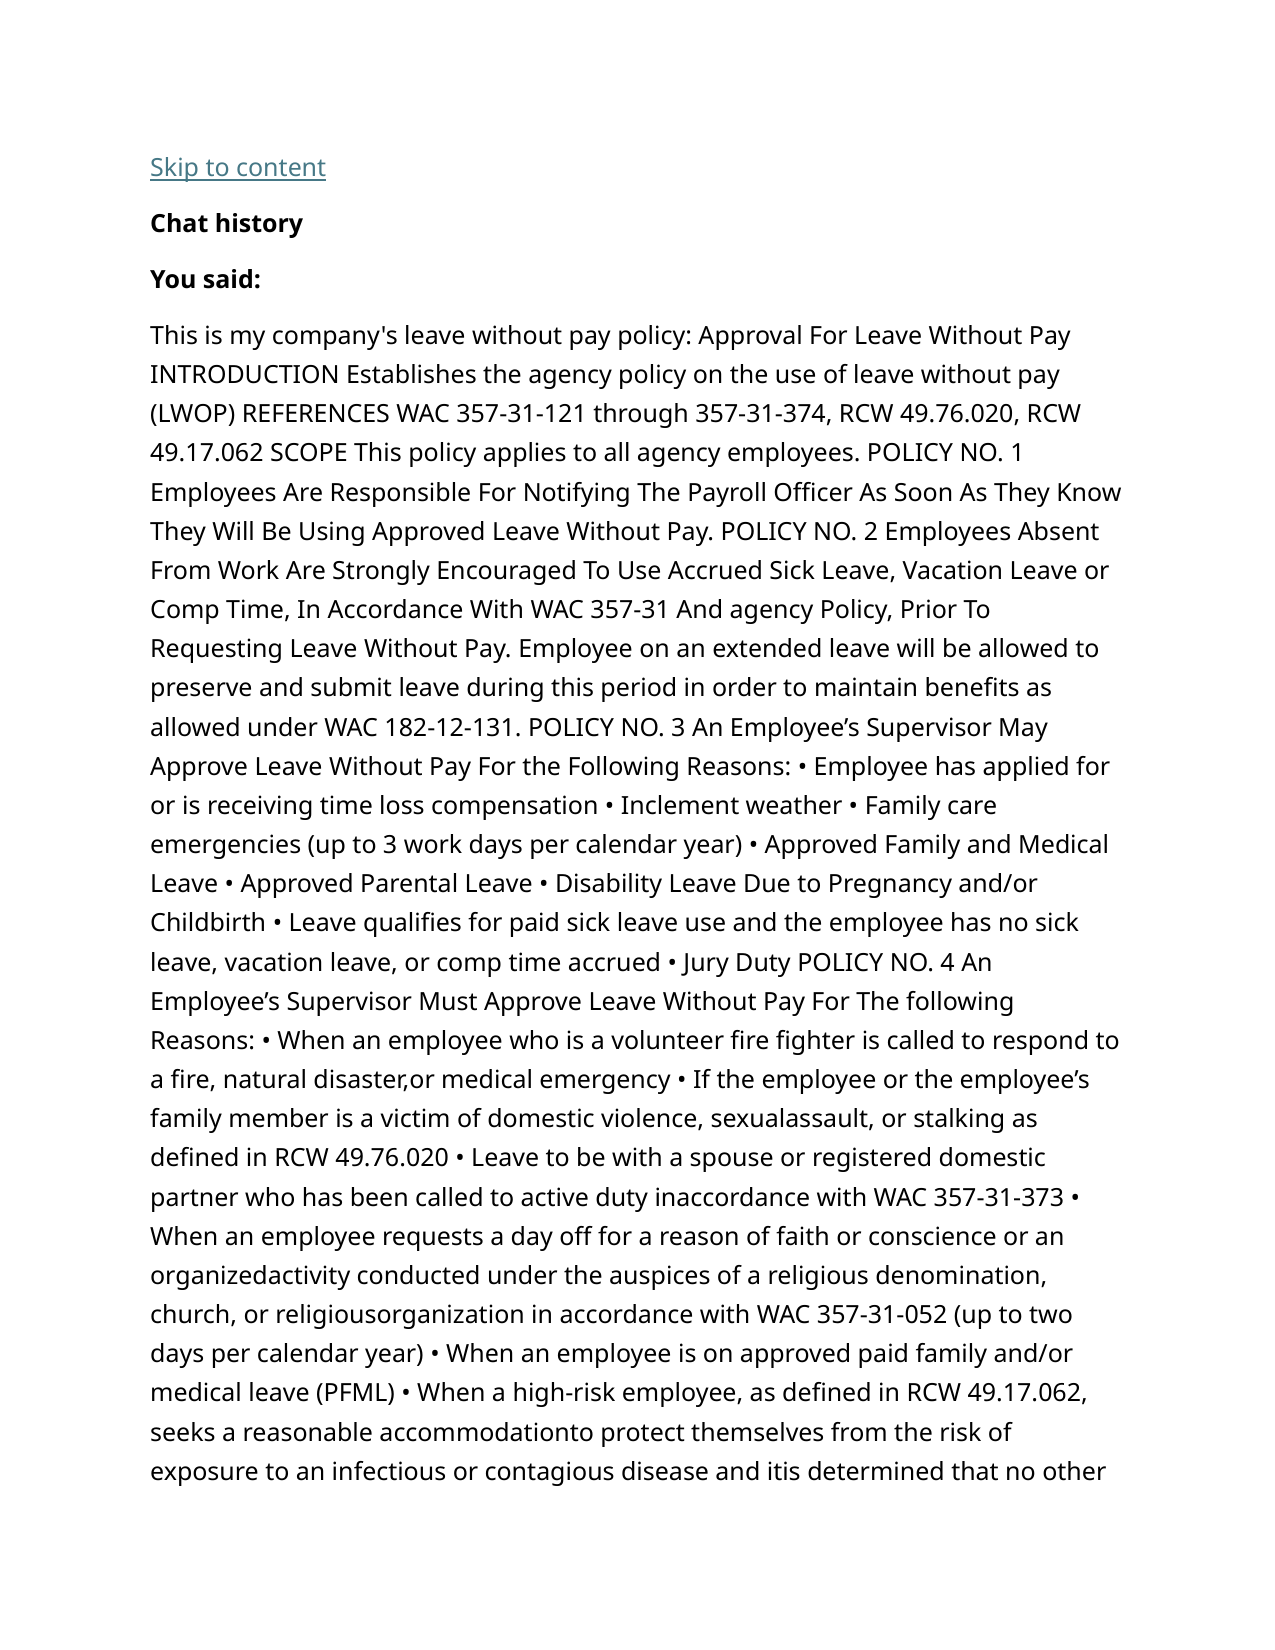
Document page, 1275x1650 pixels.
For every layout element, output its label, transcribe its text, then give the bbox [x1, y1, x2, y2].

text Chat history [150, 206, 1125, 240]
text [150, 317, 1125, 1487]
text You said: [150, 262, 1125, 296]
text Skip to content [150, 150, 1125, 184]
